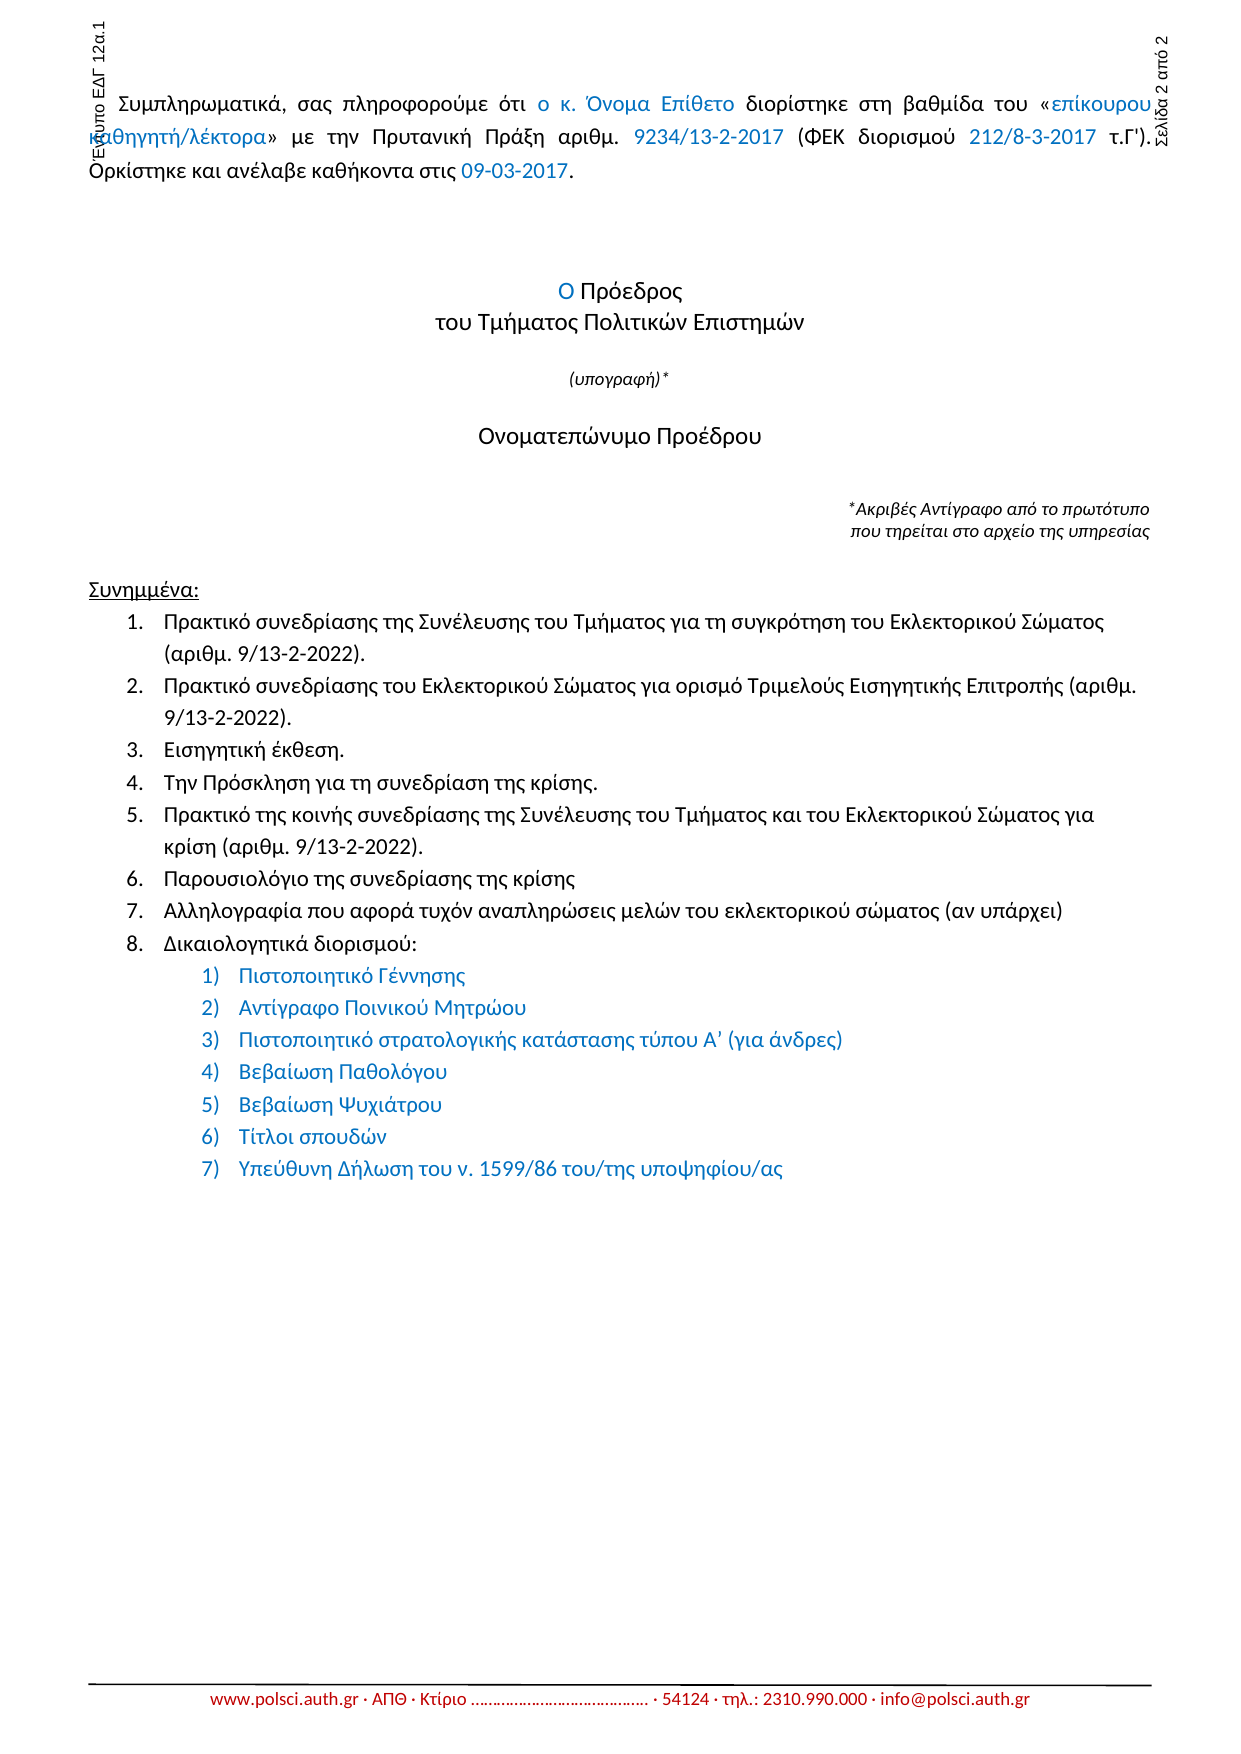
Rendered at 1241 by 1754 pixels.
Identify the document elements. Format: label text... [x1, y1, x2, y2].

text Ονοματεπώνυμο Προέδρου [89, 420, 1152, 451]
text του Τμήματος Πολιτικών Επιστημών [89, 306, 1152, 336]
list Την Πρόσκληση για τη συνεδρίαση της κρίσης. [126, 768, 1152, 796]
list Αντίγραφο Ποινικού Μητρώου [201, 993, 1152, 1021]
list Πιστοποιητικό Γέννησης [201, 961, 1152, 989]
text *Ακριβές Αντίγραφο από το πρωτότυπο [89, 497, 1152, 519]
list Δικαιολογητικά διορισμού: [126, 929, 1152, 957]
text Συνημμένα: [89, 575, 1152, 603]
list Υπεύθυνη Δήλωση του ν. 1599/86 του/της υποψηφίου/ας [201, 1154, 1152, 1182]
list Πρακτικό συνεδρίασης της Συνέλευσης του Τμήματος για τη συγκρότηση του Εκλεκτορικού Σώματος (αριθμ. 9/13-2-2022). [126, 607, 1152, 667]
text (υπογραφή)* [89, 367, 1152, 389]
list Παρουσιολόγιο της συνεδρίασης της κρίσης [126, 864, 1152, 892]
list Πρακτικό της κοινής συνεδρίασης της Συνέλευσης του Τμήματος και του Εκλεκτορικού Σώματος για κρίση (αριθμ. 9/13-2-2022). [126, 800, 1152, 860]
text Συμπληρωματικά, σας πληροφορούμε ότι ο κ. Όνομα Επίθετο διορίστηκε στη βαθμίδα του «επίκουρου καθηγητή/λέκτορα» με την Πρυτανική Πράξη αριθμ. 9234/13-2-2017 (ΦΕΚ διορισμού 212/8-3-2017 τ.Γ'). Ορκίστηκε και ανέλαβε καθήκοντα στις 09-03-2017. [89, 89, 1152, 184]
list Πρακτικό συνεδρίασης του Εκλεκτορικού Σώματος για ορισμό Τριμελούς Εισηγητικής Επιτροπής (αριθμ. 9/13-2-2022). [126, 671, 1152, 731]
text Ο Πρόεδρος [89, 275, 1152, 306]
list Πιστοποιητικό στρατολογικής κατάστασης τύπου Α’ (για άνδρες) [201, 1025, 1152, 1053]
list Εισηγητική έκθεση. [126, 736, 1152, 764]
list Βεβαίωση Παθολόγου [201, 1057, 1152, 1086]
list Βεβαίωση Ψυχιάτρου [201, 1090, 1152, 1118]
list Τίτλοι σπουδών [201, 1122, 1152, 1150]
text που τηρείται στο αρχείο της υπηρεσίας [89, 519, 1152, 542]
list Αλληλογραφία που αφορά τυχόν αναπληρώσεις μελών του εκλεκτορικού σώματος (αν υπάρχει) [126, 897, 1152, 924]
